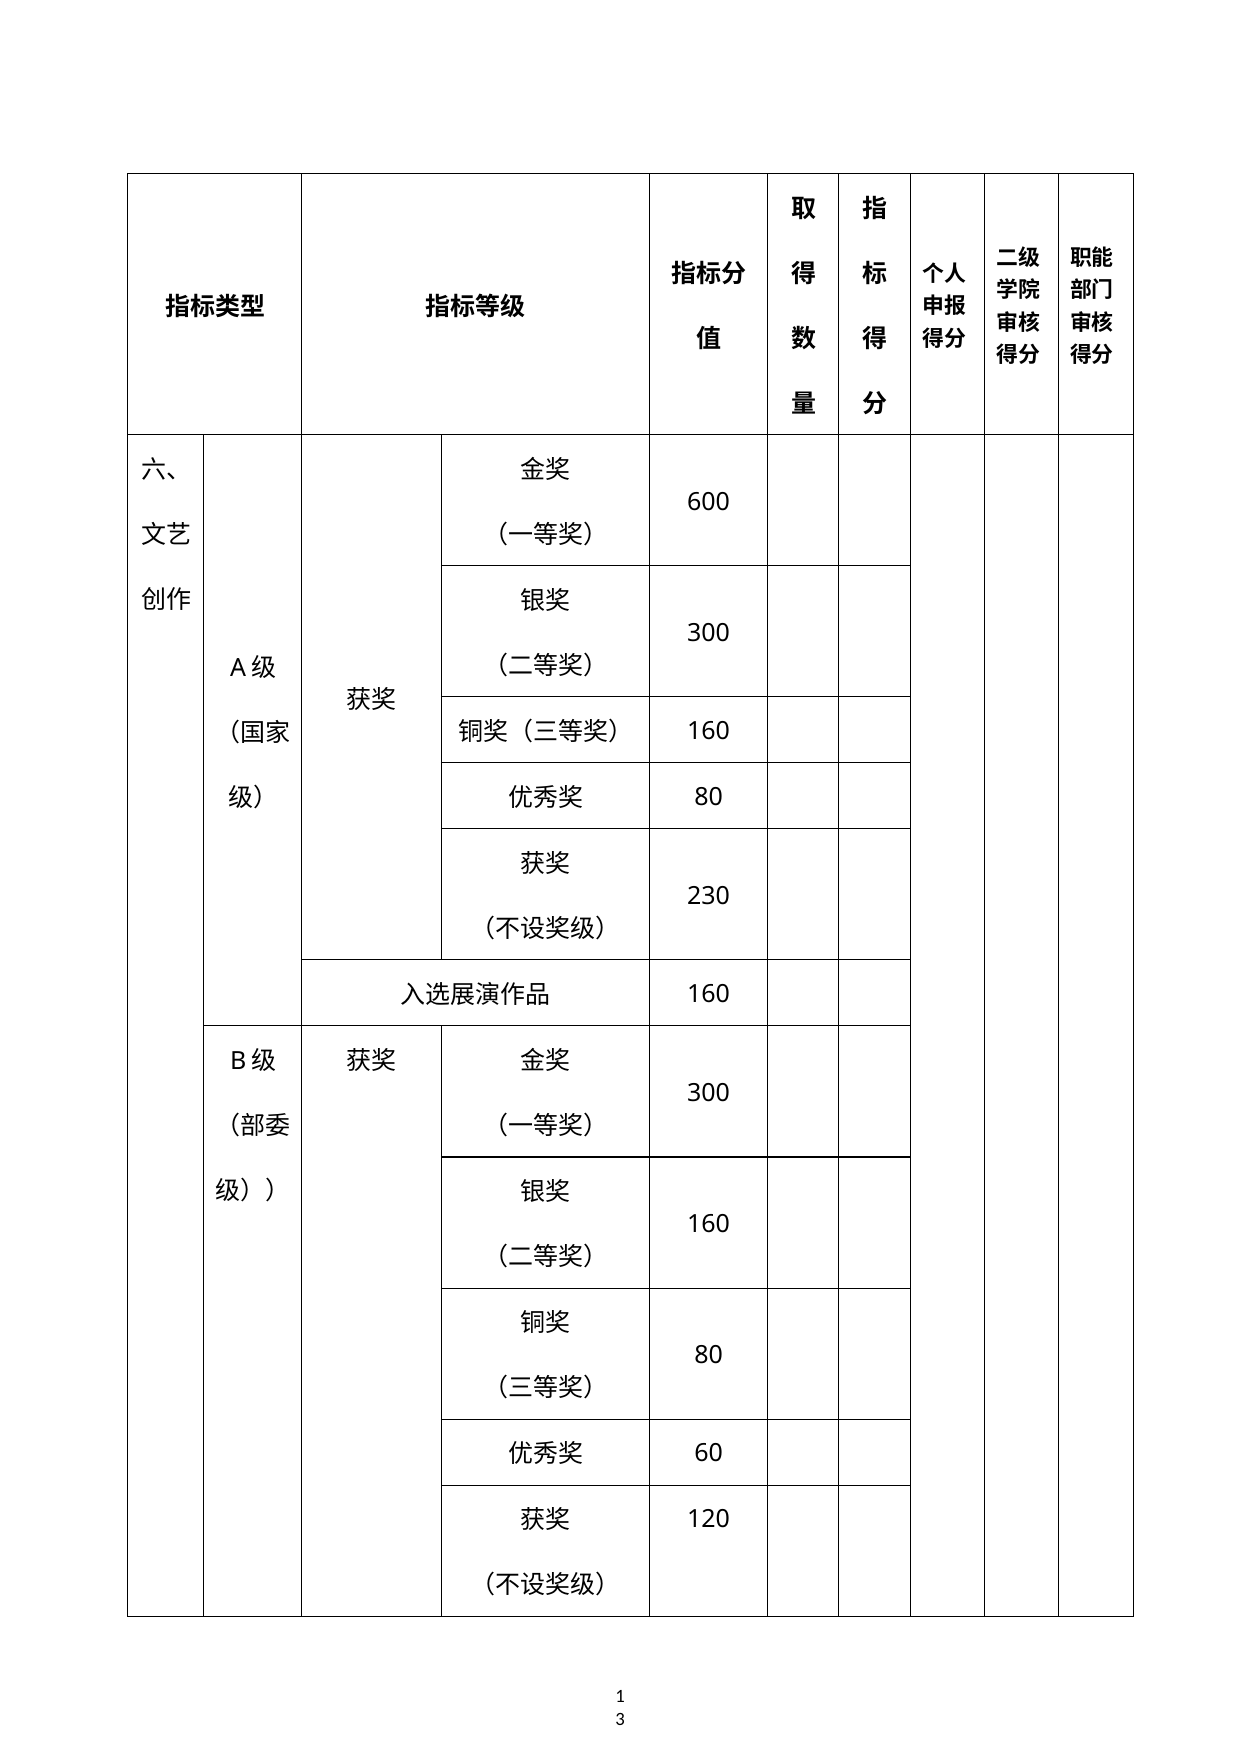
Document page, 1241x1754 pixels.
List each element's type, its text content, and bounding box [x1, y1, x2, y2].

table_cell 金奖 （一等奖） [442, 435, 649, 565]
table_cell 铜奖（三等奖） [442, 697, 649, 762]
table_cell 指标分值 [650, 174, 767, 434]
table_cell 职能部门审核得分 [1059, 174, 1133, 434]
table_cell 二级学院审核得分 [985, 174, 1058, 434]
table_cell 300 [650, 566, 767, 696]
table_cell [768, 1486, 838, 1616]
table_cell B级 （部委级）） [204, 1026, 301, 1616]
table_cell [839, 763, 910, 828]
table_cell [768, 435, 838, 565]
table_cell 获奖 [302, 1026, 441, 1616]
table_cell 60 [650, 1420, 767, 1484]
table_cell 160 [650, 960, 767, 1025]
table_cell 获奖 （不设奖级） [442, 829, 649, 959]
table_cell 指标得分 [839, 174, 910, 434]
table_cell 优秀奖 [442, 763, 649, 828]
table_cell [1059, 435, 1133, 1616]
table_cell 80 [650, 763, 767, 828]
table_cell 金奖 （一等奖） [442, 1026, 649, 1156]
table_cell [839, 1420, 910, 1484]
table_cell [768, 697, 838, 762]
table_cell 六、文艺创作 [128, 435, 203, 1616]
table_cell 300 [650, 1026, 767, 1156]
table_cell [839, 435, 910, 565]
table_cell [768, 566, 838, 696]
table_cell 160 [650, 1158, 767, 1287]
table_cell 个人申报得分 [911, 174, 984, 434]
table_cell [839, 1289, 910, 1418]
table_cell 指标类型 [128, 174, 301, 434]
table_cell 入选展演作品 [302, 960, 649, 1025]
table_cell [768, 1420, 838, 1484]
table_cell [839, 960, 910, 1025]
table_cell 600 [650, 435, 767, 565]
table_cell 优秀奖 [442, 1420, 649, 1484]
table_cell 取得数量 [768, 174, 838, 434]
table_cell [768, 1289, 838, 1418]
table_cell [839, 697, 910, 762]
table_cell 120 [650, 1486, 767, 1616]
table_cell 230 [650, 829, 767, 959]
table_cell [839, 1486, 910, 1616]
table_cell 80 [650, 1289, 767, 1418]
table_cell [768, 1026, 838, 1156]
table_cell [768, 829, 838, 959]
table_cell [839, 1026, 910, 1156]
table_cell [768, 1158, 838, 1287]
table_cell 银奖 （二等奖） [442, 566, 649, 696]
table_cell [839, 829, 910, 959]
table_cell [839, 566, 910, 696]
table_cell [839, 1158, 910, 1287]
table_cell [768, 960, 838, 1025]
table_cell [911, 435, 984, 1616]
table_cell 指标等级 [302, 174, 649, 434]
table_cell A级（国家级） [204, 435, 301, 1025]
table_cell 铜奖 （三等奖） [442, 1289, 649, 1418]
table_cell 获奖 [302, 435, 441, 959]
table_cell 160 [650, 697, 767, 762]
table_cell 银奖 （二等奖） [442, 1158, 649, 1287]
table_cell 获奖 （不设奖级） [442, 1486, 649, 1616]
table_cell [768, 763, 838, 828]
table_cell [985, 435, 1058, 1616]
